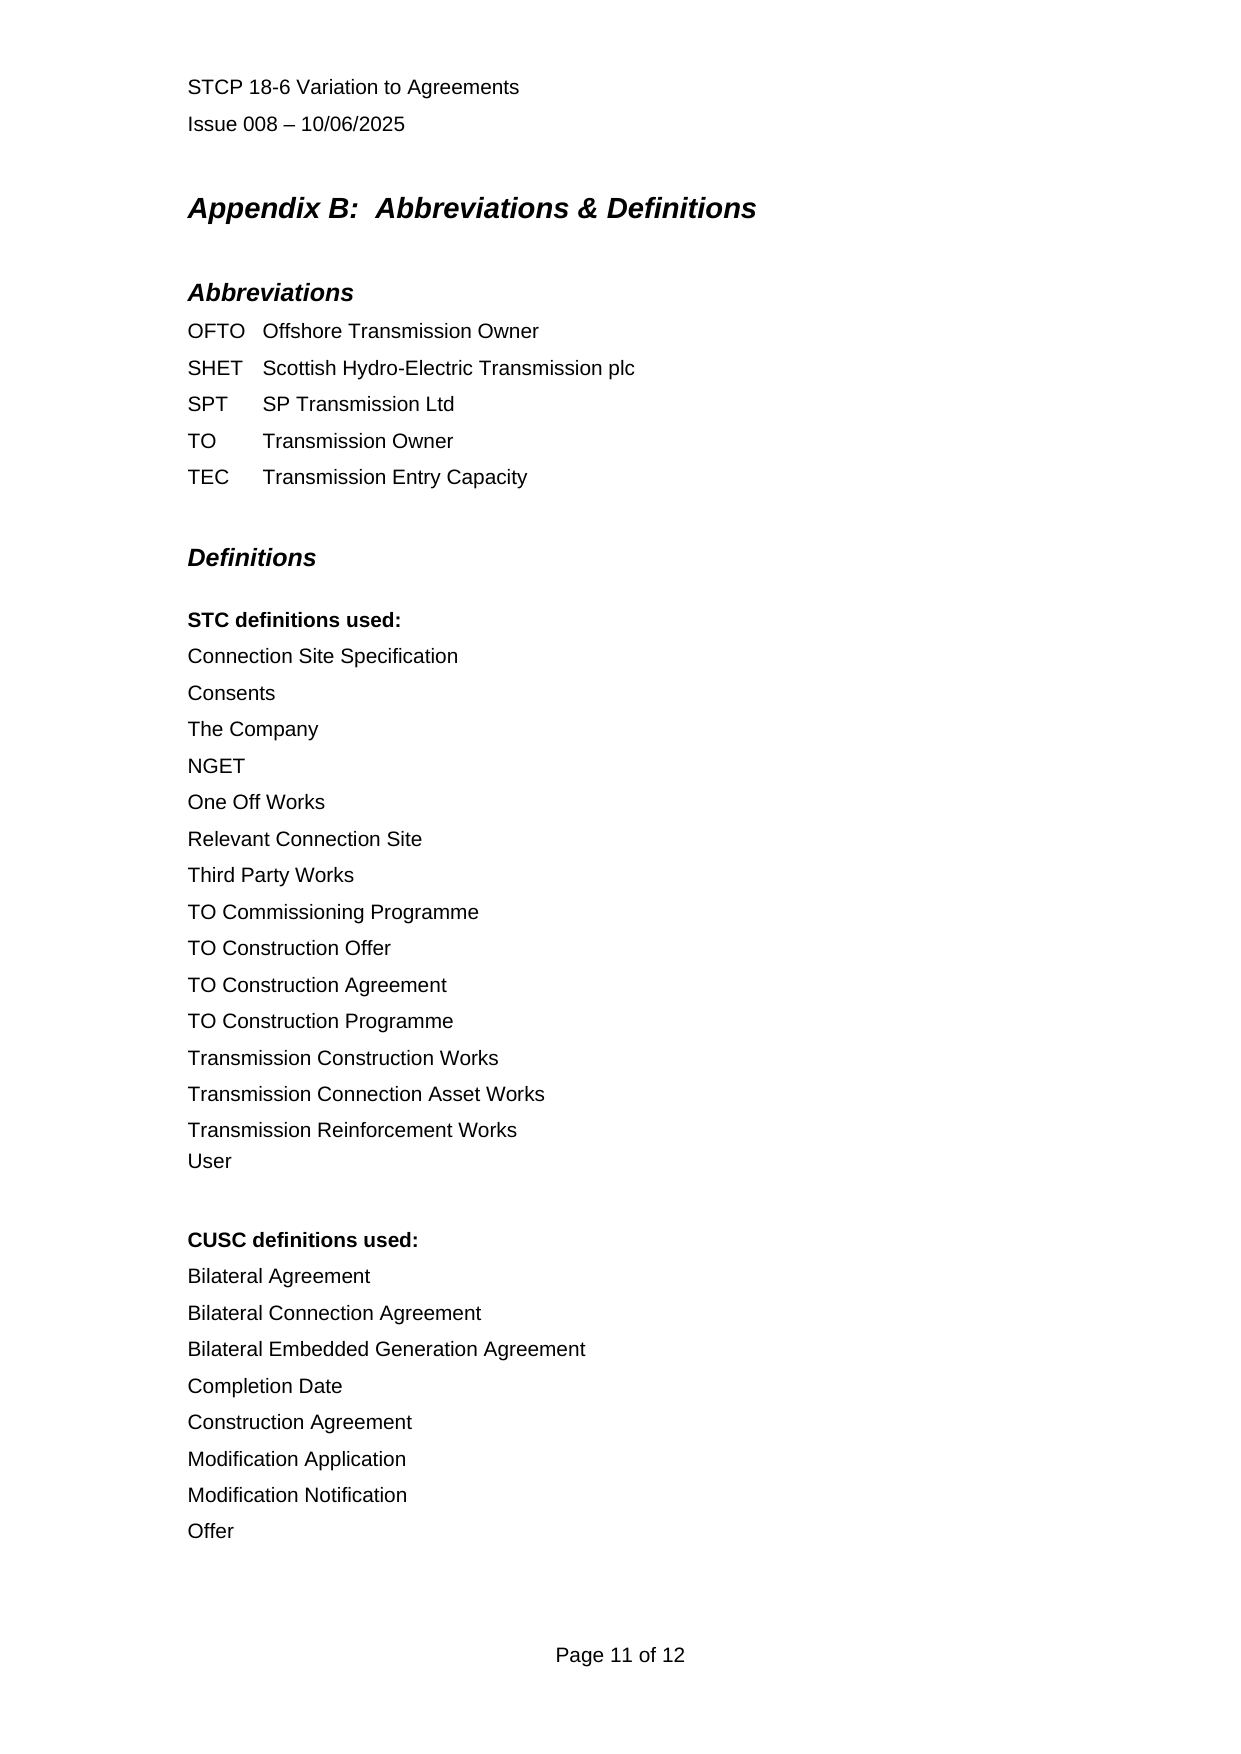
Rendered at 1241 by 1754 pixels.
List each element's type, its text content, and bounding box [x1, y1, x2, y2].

text NGET [187, 754, 1053, 778]
text Modification Notification [187, 1483, 1053, 1507]
subtitle STC definitions used: [187, 608, 1053, 632]
text Construction Agreement [187, 1410, 1053, 1434]
text Third Party Works [187, 863, 1053, 887]
text Modification Application [187, 1446, 1053, 1470]
text Bilateral Agreement [187, 1264, 1053, 1288]
text Transmission Connection Asset Works [187, 1082, 1053, 1106]
text One Off Works [187, 790, 1053, 814]
text Connection Site Specification [187, 644, 1053, 668]
text Transmission Reinforcement Works [187, 1118, 1053, 1142]
text TO Construction Agreement [187, 972, 1053, 996]
text User [187, 1148, 1053, 1172]
text Relevant Connection Site [187, 827, 1053, 851]
text SPT SP Transmission Ltd [187, 392, 1053, 416]
text Offer [187, 1519, 1053, 1543]
text TO Construction Programme [187, 1009, 1053, 1033]
text The Company [187, 717, 1053, 741]
subtitle Abbreviations [187, 278, 1053, 307]
text Transmission Construction Works [187, 1045, 1053, 1069]
subtitle Appendix B: Abbreviations & Definitions [187, 191, 1053, 224]
text Completion Date [187, 1373, 1053, 1397]
text TO Commissioning Programme [187, 899, 1053, 923]
text CUSC definitions used: [187, 1228, 1053, 1252]
text TO Transmission Owner [187, 428, 1053, 452]
subtitle Definitions [187, 543, 1053, 571]
text TO Construction Offer [187, 936, 1053, 960]
text Bilateral Embedded Generation Agreement [187, 1337, 1053, 1361]
text TEC Transmission Entry Capacity [187, 465, 1053, 489]
text Bilateral Connection Agreement [187, 1301, 1053, 1324]
text OFTO Offshore Transmission Owner [187, 319, 1053, 343]
text Consents [187, 681, 1053, 705]
text SHET Scottish Hydro-Electric Transmission plc [187, 356, 1053, 379]
